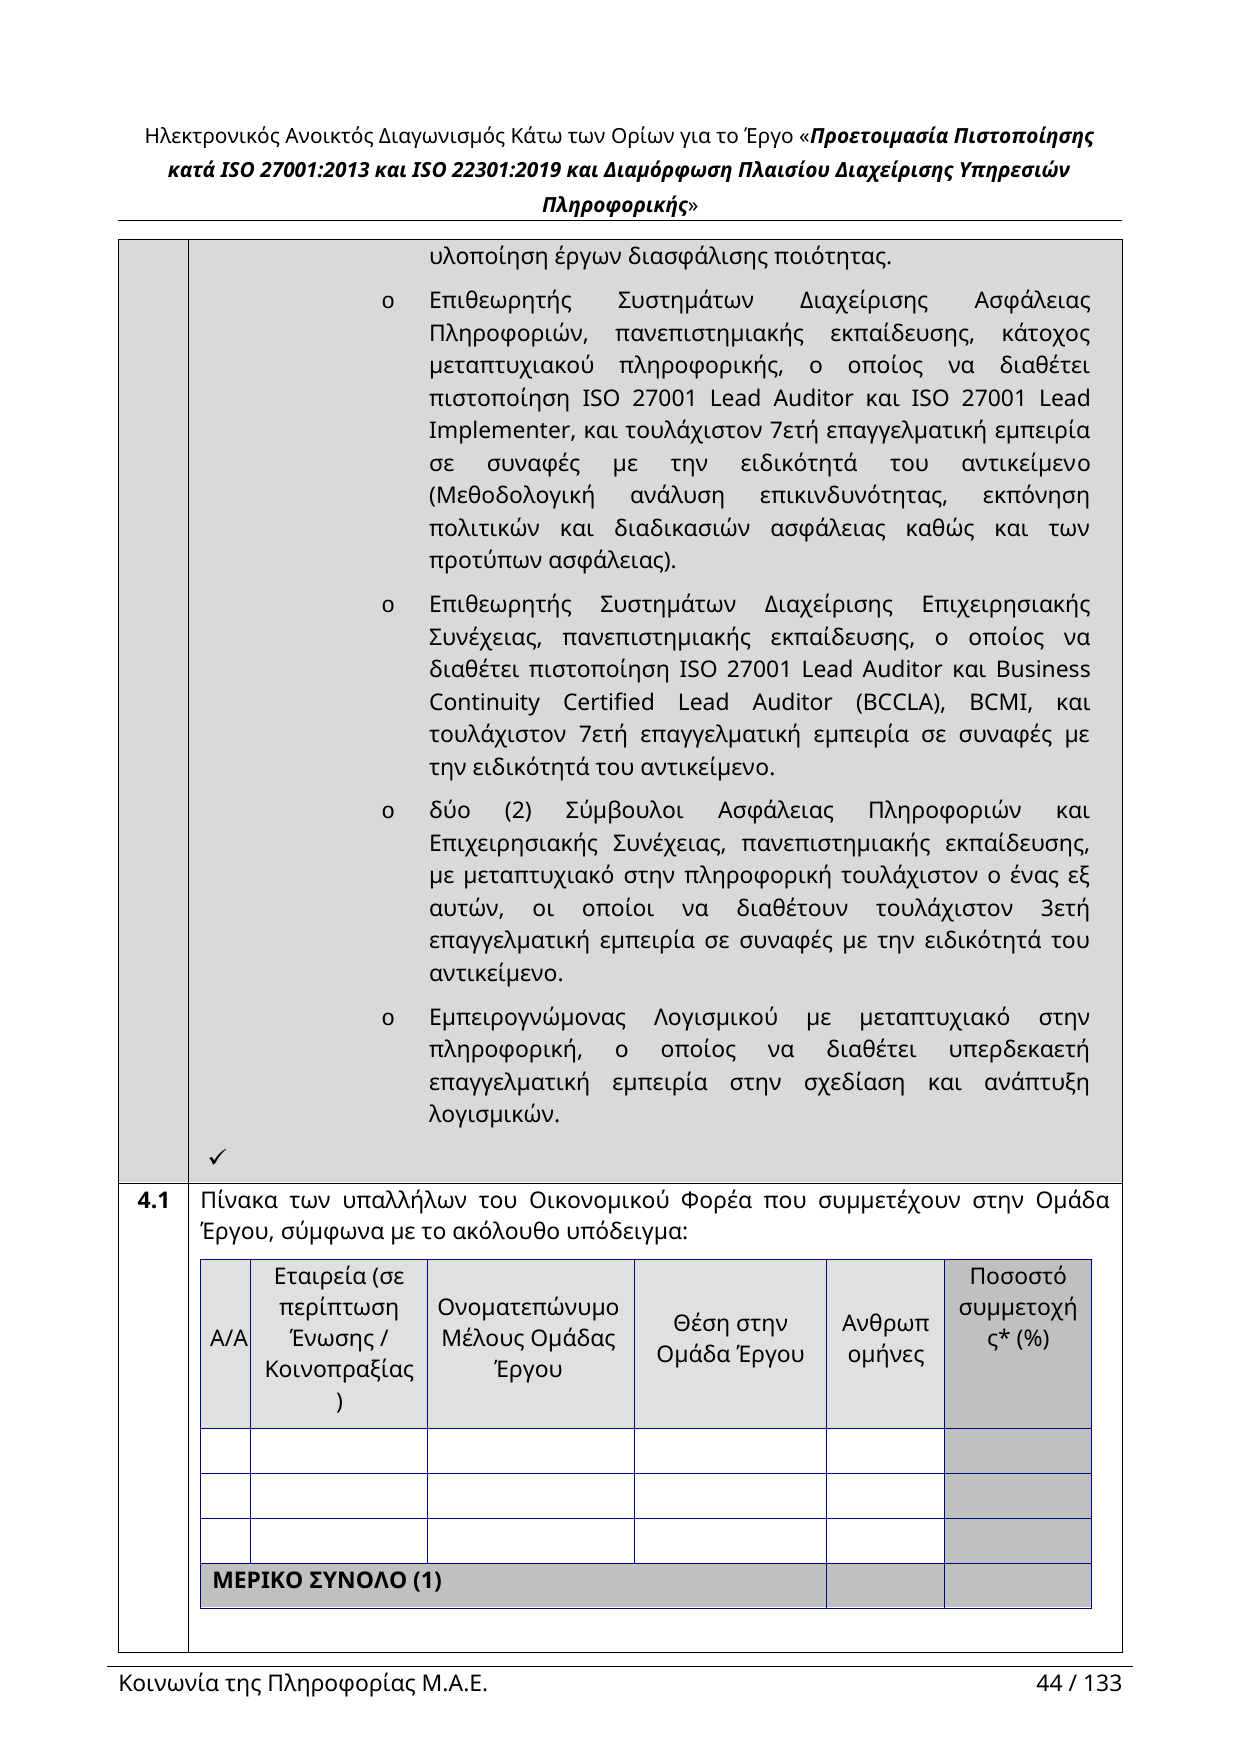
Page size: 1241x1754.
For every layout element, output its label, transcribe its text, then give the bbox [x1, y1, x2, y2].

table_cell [189, 240, 1122, 1182]
table_cell 4.1 [119, 1184, 188, 1652]
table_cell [189, 1184, 1122, 1652]
table_cell 4. [119, 240, 188, 1182]
